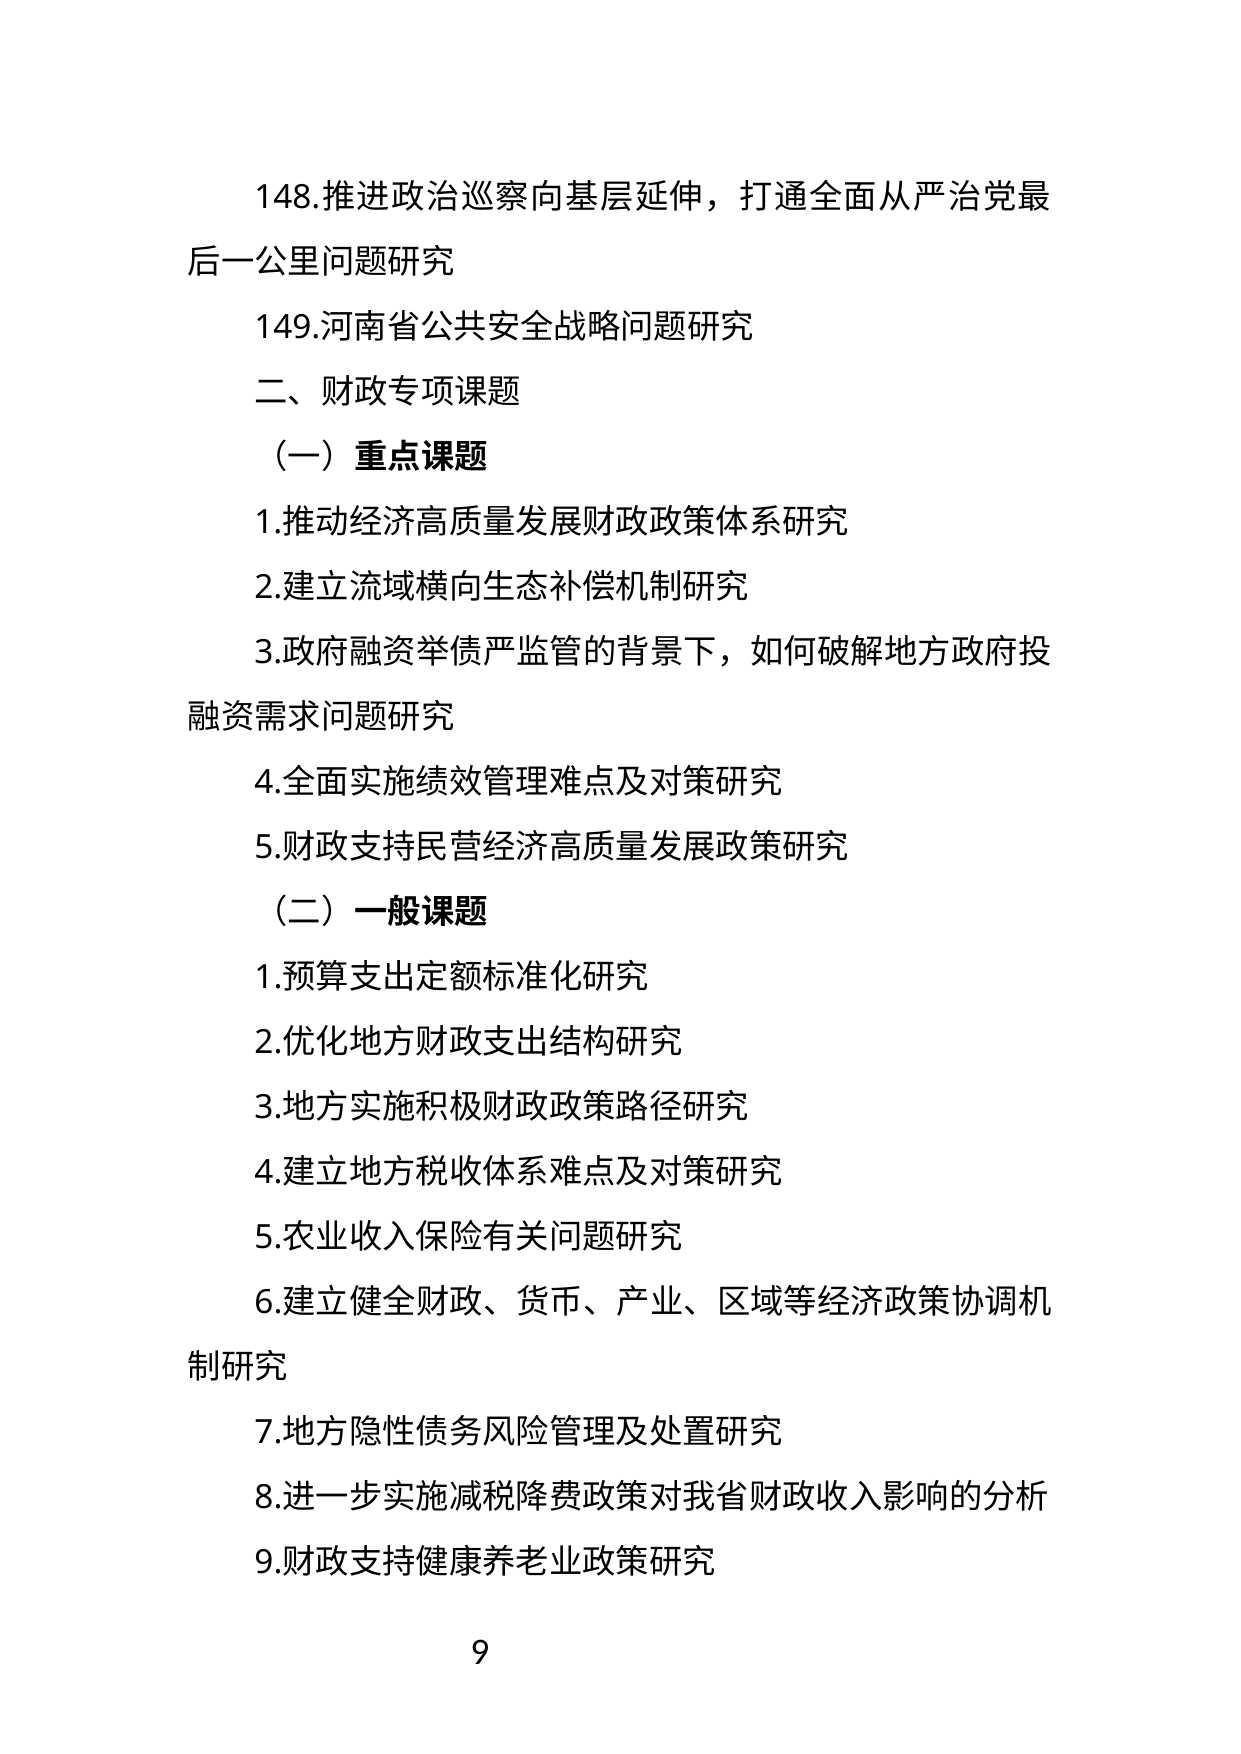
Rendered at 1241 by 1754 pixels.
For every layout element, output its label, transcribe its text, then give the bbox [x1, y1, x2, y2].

text 4.建立地方税收体系难点及对策研究 [187, 1137, 1053, 1202]
text 6.建立健全财政、货币、产业、区域等经济政策协调机制研究 [187, 1267, 1053, 1397]
text 3.政府融资举债严监管的背景下，如何破解地方政府投融资需求问题研究 [187, 617, 1053, 747]
text （二）一般课题 [187, 877, 1053, 942]
text 7.地方隐性债务风险管理及处置研究 [187, 1397, 1053, 1462]
text 5.农业收入保险有关问题研究 [187, 1202, 1053, 1267]
text 2.优化地方财政支出结构研究 [187, 1007, 1053, 1072]
text （一）重点课题 [187, 422, 1053, 487]
text 二、财政专项课题 [187, 357, 1053, 422]
text 1.预算支出定额标准化研究 [187, 942, 1053, 1007]
text 1.推动经济高质量发展财政政策体系研究 [187, 487, 1053, 552]
list 149.河南省公共安全战略问题研究 [187, 292, 1053, 357]
text 3.地方实施积极财政政策路径研究 [187, 1072, 1053, 1137]
text 5.财政支持民营经济高质量发展政策研究 [187, 812, 1053, 877]
text 8.进一步实施减税降费政策对我省财政收入影响的分析 [187, 1462, 1053, 1527]
text 4.全面实施绩效管理难点及对策研究 [187, 747, 1053, 812]
text 9.财政支持健康养老业政策研究 [187, 1527, 1053, 1592]
text 2.建立流域横向生态补偿机制研究 [187, 552, 1053, 617]
list 148.推进政治巡察向基层延伸，打通全面从严治党最后一公里问题研究 [187, 162, 1053, 292]
